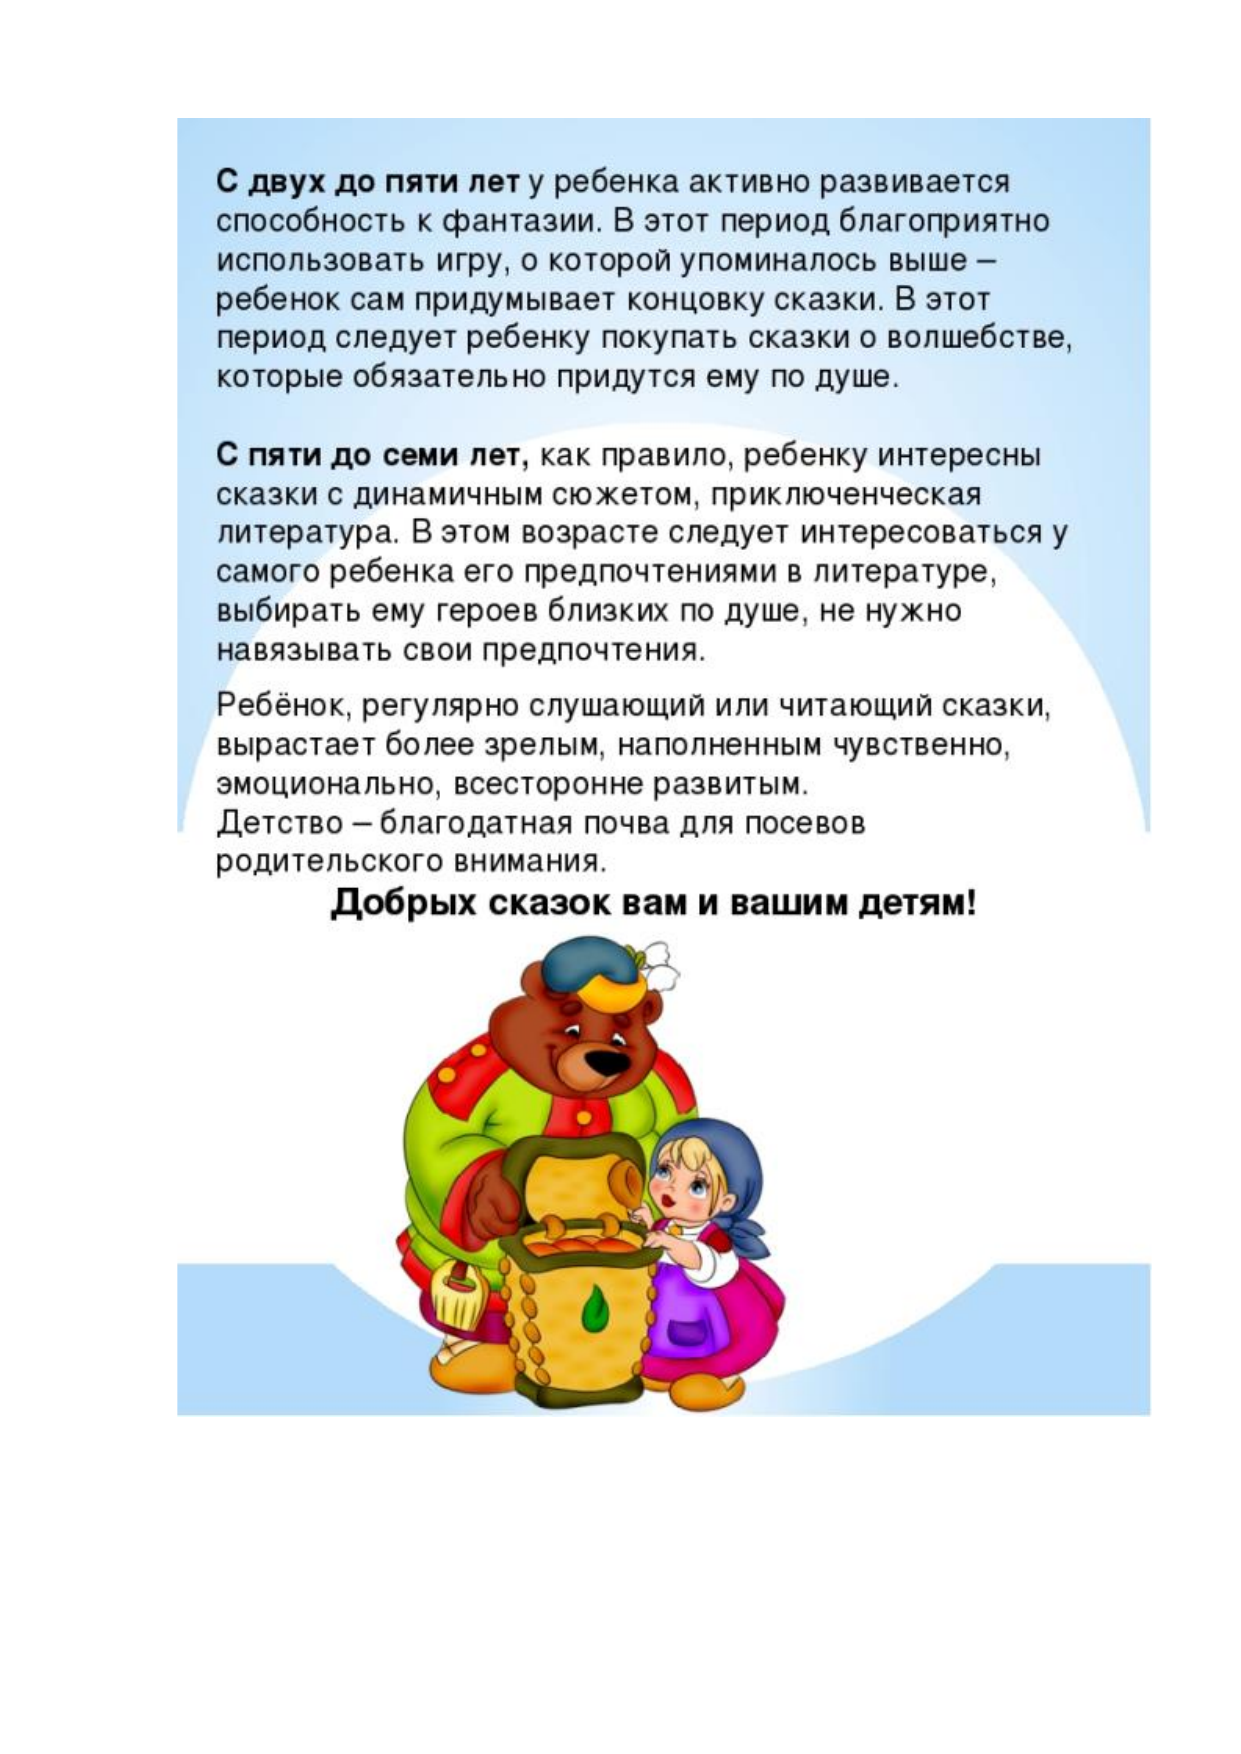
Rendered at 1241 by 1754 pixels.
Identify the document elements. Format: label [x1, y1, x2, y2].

picture [177, 118, 1152, 1417]
